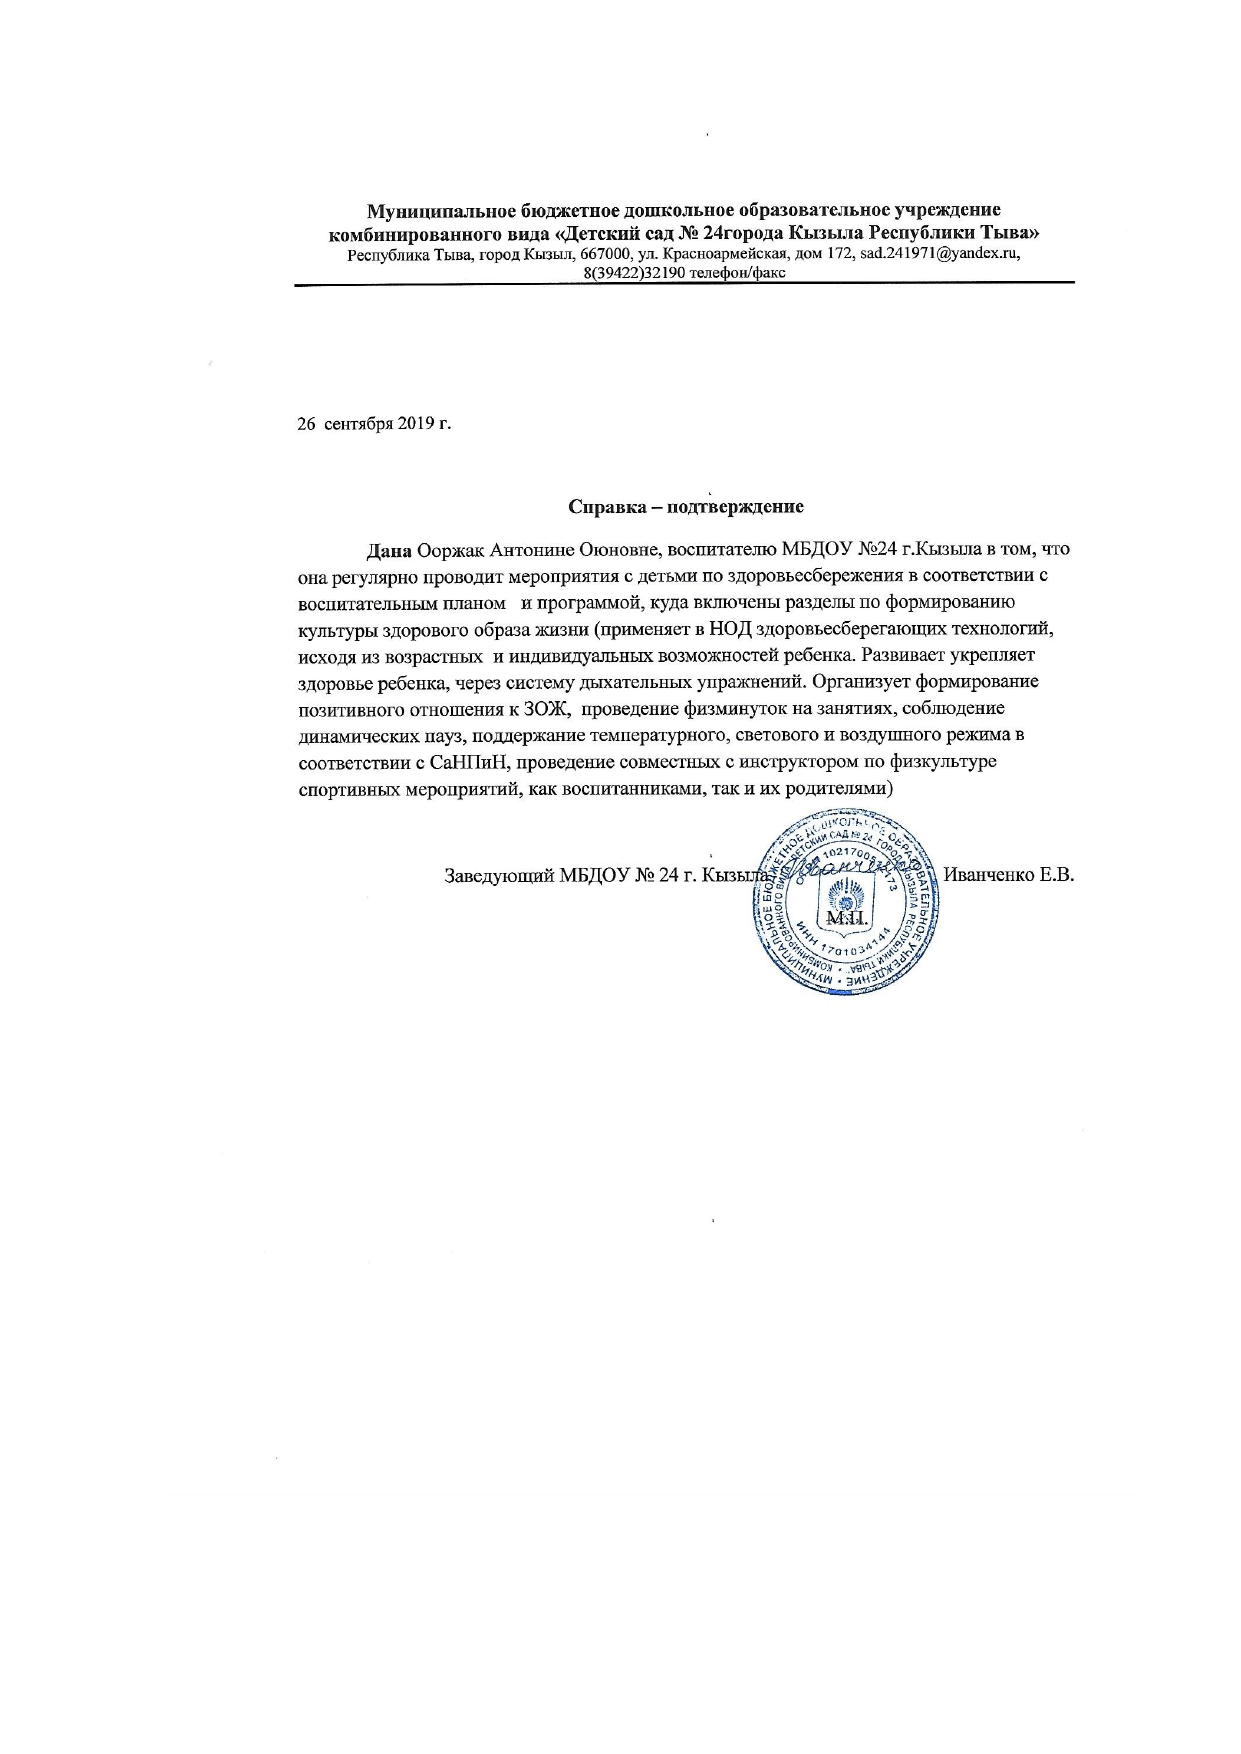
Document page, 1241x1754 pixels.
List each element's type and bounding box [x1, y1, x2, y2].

picture [162, 118, 1137, 1496]
